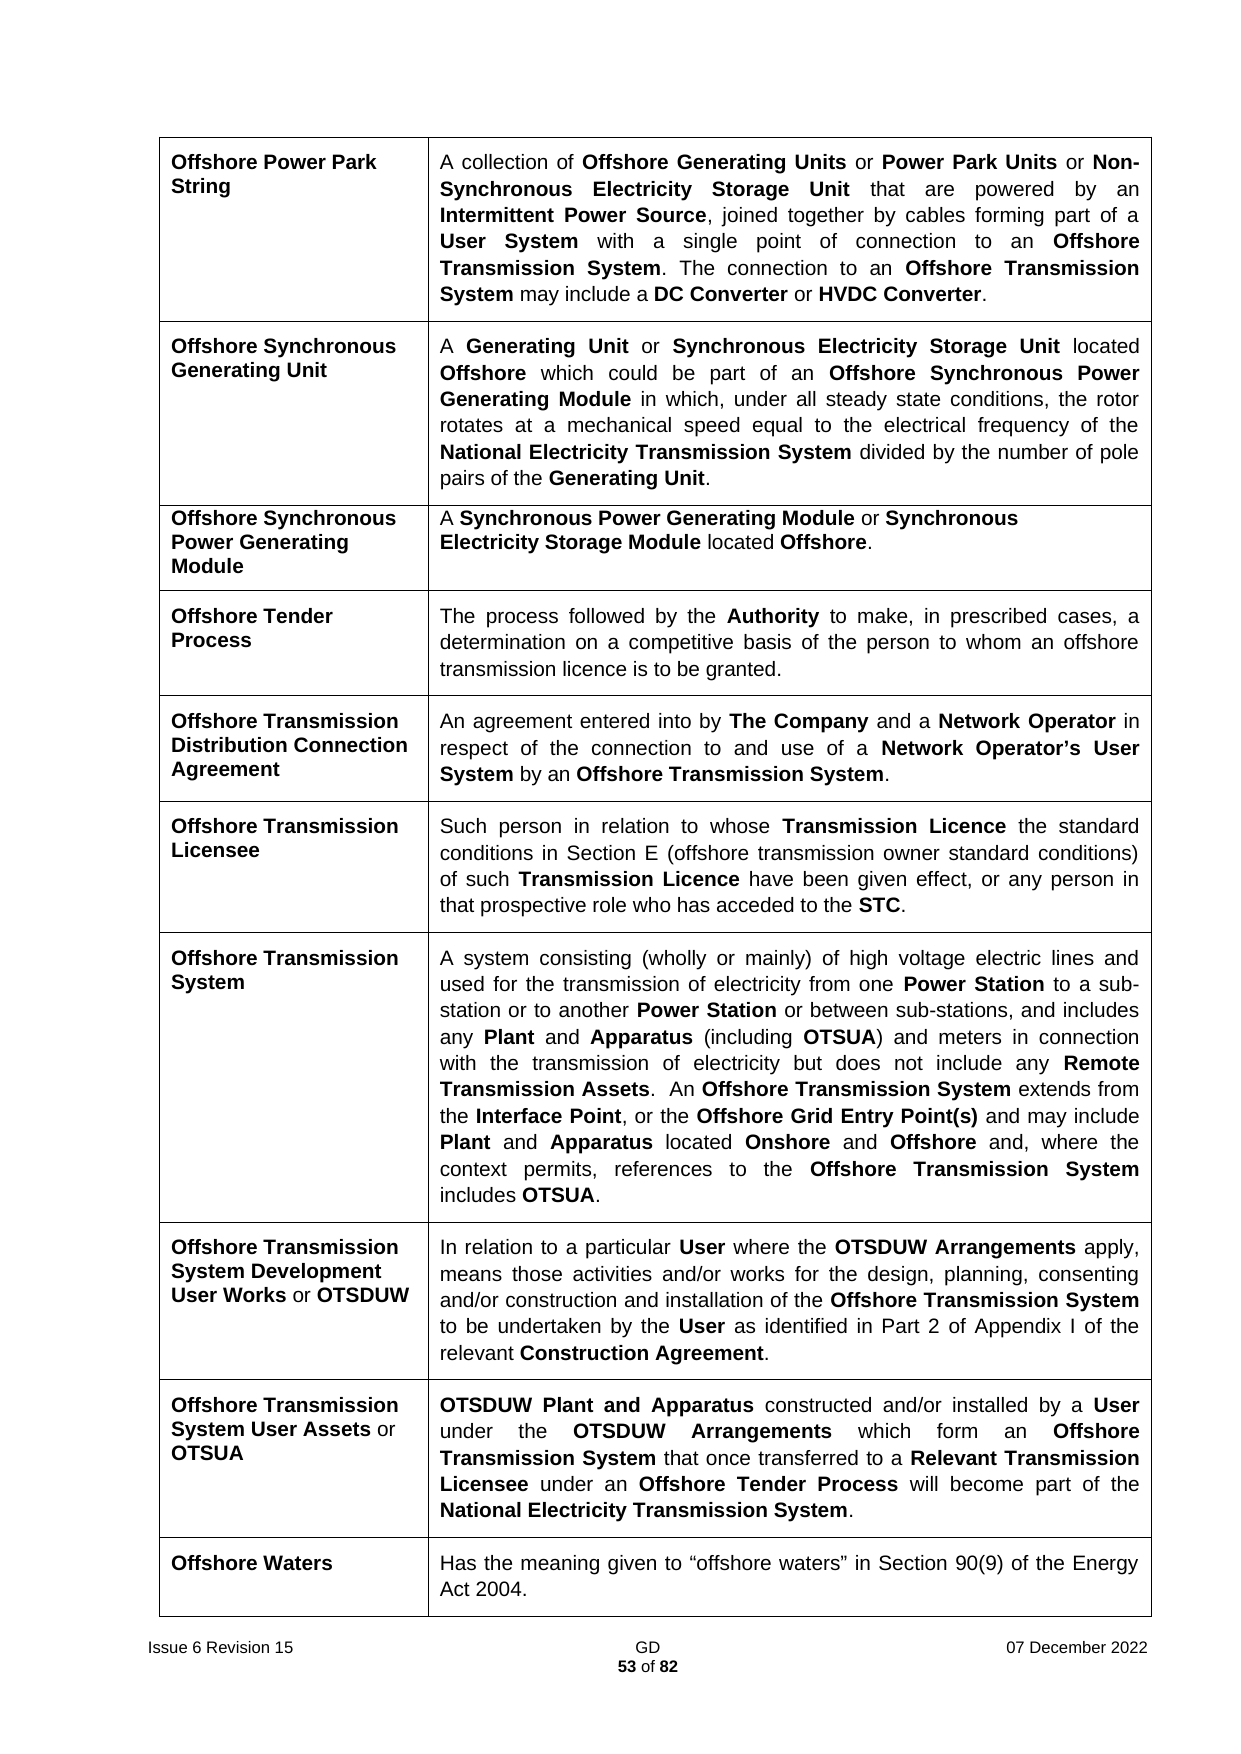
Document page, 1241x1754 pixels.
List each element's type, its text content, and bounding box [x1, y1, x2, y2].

table_cell Has the meaning given to “offshore waters” in Section 90(9) of the Energy Act 2004. [429, 1538, 1151, 1616]
table_cell Offshore Transmission System [160, 933, 428, 1222]
table_cell In relation to a particular User where the OTSDUW Arrangements apply, means those activities and/or works for the design, planning, consenting and/or construction and installation of the Offshore Transmission System to be undertaken by the User as identified in Part 2 of Appendix I of the relevant Construction Agreement. [429, 1223, 1151, 1379]
table_cell OTSDUW Plant and Apparatus constructed and/or installed by a User under the OTSDUW Arrangements which form an Offshore Transmission System that once transferred to a Relevant Transmission Licensee under an Offshore Tender Process will become part of the National Electricity Transmission System. [429, 1380, 1151, 1537]
table_cell A Generating Unit or Synchronous Electricity Storage Unit located Offshore which could be part of an Offshore Synchronous Power Generating Module in which, under all steady state conditions, the rotor rotates at a mechanical speed equal to the electrical frequency of the National Electricity Transmission System divided by the number of pole pairs of the Generating Unit. [429, 322, 1151, 505]
table_cell Offshore Transmission Licensee [160, 802, 428, 932]
table_cell A Synchronous Power Generating Module or Synchronous Electricity Storage Module located Offshore. [429, 506, 1151, 590]
table_cell An agreement entered into by The Company and a Network Operator in respect of the connection to and use of a Network Operator’s User System by an Offshore Transmission System. [429, 696, 1151, 801]
table_cell Offshore Transmission System Development User Works or OTSDUW [160, 1223, 428, 1379]
table_cell The process followed by the Authority to make, in prescribed cases, a determination on a competitive basis of the person to whom an offshore transmission licence is to be granted. [429, 591, 1151, 695]
table_cell Offshore Power Park String [160, 138, 428, 321]
table_cell Offshore Transmission System User Assets or OTSUA [160, 1380, 428, 1537]
table_cell Offshore Transmission Distribution Connection Agreement [160, 696, 428, 801]
table_cell A collection of Offshore Generating Units or Power Park Units or Non-Synchronous Electricity Storage Unit that are powered by an Intermittent Power Source, joined together by cables forming part of a User System with a single point of connection to an Offshore Transmission System. The connection to an Offshore Transmission System may include a DC Converter or HVDC Converter. [429, 138, 1151, 321]
table_cell Offshore Waters [160, 1538, 428, 1616]
table_cell Such person in relation to whose Transmission Licence the standard conditions in Section E (offshore transmission owner standard conditions) of such Transmission Licence have been given effect, or any person in that prospective role who has acceded to the STC. [429, 802, 1151, 932]
table_cell Offshore Synchronous Generating Unit [160, 322, 428, 505]
table_cell A system consisting (wholly or mainly) of high voltage electric lines and used for the transmission of electricity from one Power Station to a sub-station or to another Power Station or between sub-stations, and includes any Plant and Apparatus (including OTSUA) and meters in connection with the transmission of electricity but does not include any Remote Transmission Assets. An Offshore Transmission System extends from the Interface Point, or the Offshore Grid Entry Point(s) and may include Plant and Apparatus located Onshore and Offshore and, where the context permits, references to the Offshore Transmission System includes OTSUA. [429, 933, 1151, 1222]
table_cell Offshore Synchronous Power Generating Module [160, 506, 428, 590]
table_cell Offshore Tender Process [160, 591, 428, 695]
